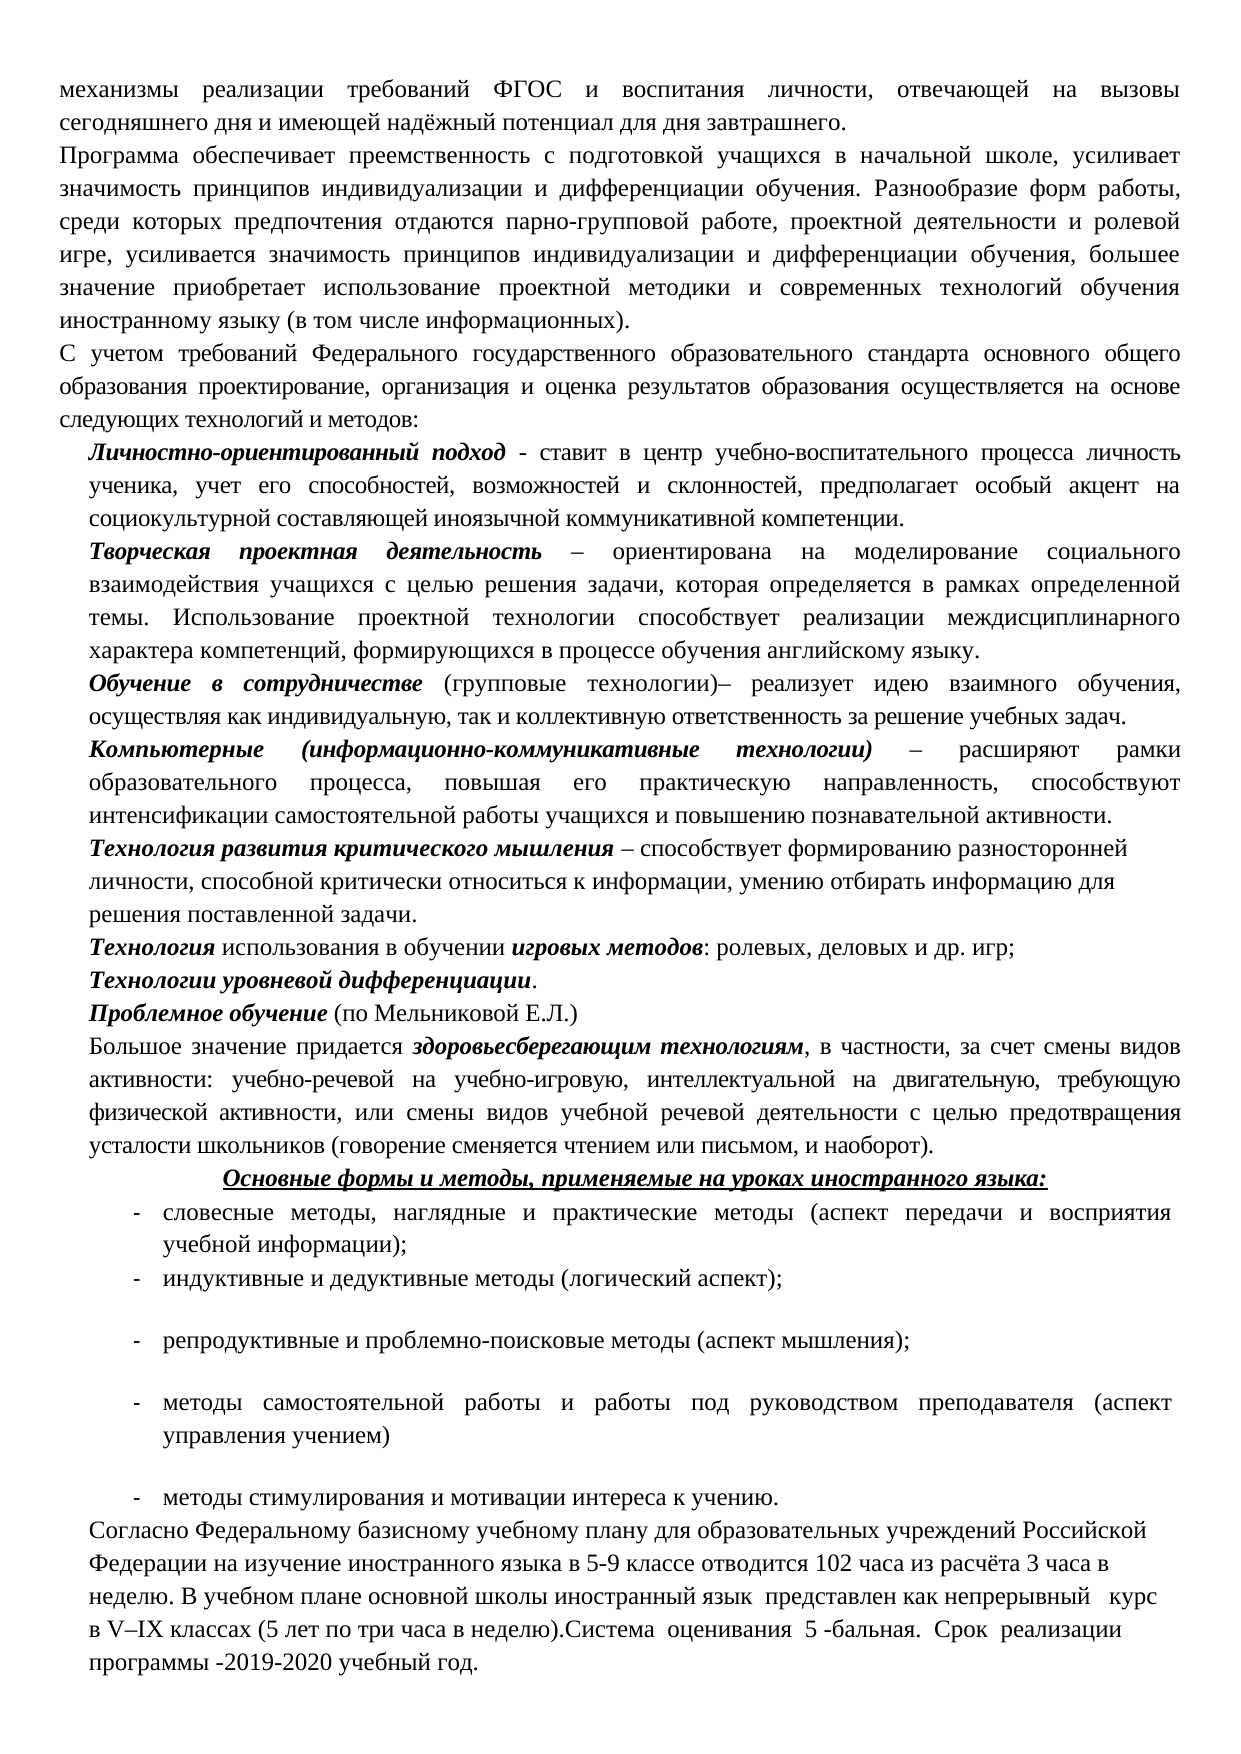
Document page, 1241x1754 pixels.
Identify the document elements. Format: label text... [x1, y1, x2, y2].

text Большое значение придается здоровьесберегающим технологиям, в частности, за счет смены видов активности: учебно-речевой на учебно-игровую, интеллектуальной на двигательную, требующую физической активности, или смены видов учебной речевой деятельности с целью предотвращения усталости школьников (говорение сменяется чтением или письмом, и наоборот). [89, 1031, 1181, 1159]
text Личностно-ориентированный подход - ставит в центр учебно-воспитательного процесса личность ученика, учет его способностей, возможностей и склонностей, предполагает особый акцент на социокультурной составляющей иноязычной коммуникативной компетенции. [89, 437, 1181, 532]
text Технология развития критического мышления – способствует формированию разносторонней личности, способной критически относиться к информации, умению отбирать информацию для решения поставленной задачи. [89, 833, 1181, 928]
text Согласно Федеральному базисному учебному плану для образовательных учреждений Российской Федерации на изучение иностранного языка в 5-9 классе отводится 102 часа из расчёта 3 часа в неделю. В учебном плане основной школы иностранный язык представлен как непрерывный курс в V–IX классах (5 лет по три часа в неделю).Система оценивания 5 -бальная. Срок реализации программы -2019-2020 учебный год. [89, 1515, 1166, 1676]
list методы стимулирования и мотивации интереса к учению. [133, 1482, 1172, 1511]
text Проблемное обучение (по Мельниковой Е.Л.) [89, 998, 1181, 1027]
text Творческая проектная деятельность – ориентирована на моделирование социального взаимодействия учащихся с целью решения задачи, которая определяется в рамках определенной темы. Использование проектной технологии способствует реализации междисциплинарного характера компетенций, формирующихся в процессе обучения английскому языку. [89, 536, 1181, 664]
text Основные формы и методы, применяемые на уроках иностранного языка: [89, 1163, 1181, 1192]
text Технология использования в обучении игровых методов: ролевых, деловых и др. игр; [89, 932, 1181, 961]
list Технологии уровневой дифференциации. [89, 965, 1181, 994]
text Программа обеспечивает преемственность с подготовкой учащихся в начальной школе, усиливает значимость принципов индивидуализации и дифференциации обучения. Разнообразие форм работы, среди которых предпочтения отдаются парно-групповой работе, проектной деятельности и ролевой игре, усиливается значимость принципов индивидуализации и дифференциации обучения, большее значение приобретает использование проектной методики и современных технологий обучения иностранному языку (в том числе информационных). [59, 140, 1181, 334]
text Компьютерные (информационно-коммуникативные технологии) – расширяют рамки образовательного процесса, повышая его практическую направленность, способствуют интенсификации самостоятельной работы учащихся и повышению познавательной активности. [89, 796, 1181, 829]
list методы самостоятельной работы и работы под руководством преподавателя (аспект управления учением) [133, 1387, 1172, 1449]
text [59, 74, 1181, 136]
text Компьютерные (информационно-коммуникативные технологии) – расширяют рамки образовательного процесса, повышая его практическую направленность, способствуют интенсификации самостоятельной работы учащихся и повышению познавательной активности. [89, 734, 1181, 767]
text С учетом требований Федерального государственного образовательного стандарта основного общего образования проектирование, организация и оценка результатов образования осуществляется на основе следующих технологий и методов: [59, 338, 1181, 433]
text Обучение в сотрудничестве (групповые технологии)– реализует идею взаимного обучения, осуществляя как индивидуальную, так и коллективную ответственность за решение учебных задач. [89, 668, 1181, 730]
list репродуктивные и проблемно-поисковые методы (аспект мышления); [133, 1325, 1172, 1353]
list словесные методы, наглядные и практические методы (аспект передачи и восприятия учебной информации); [133, 1197, 1172, 1258]
list индуктивные и дедуктивные методы (логический аспект); [133, 1263, 1172, 1291]
